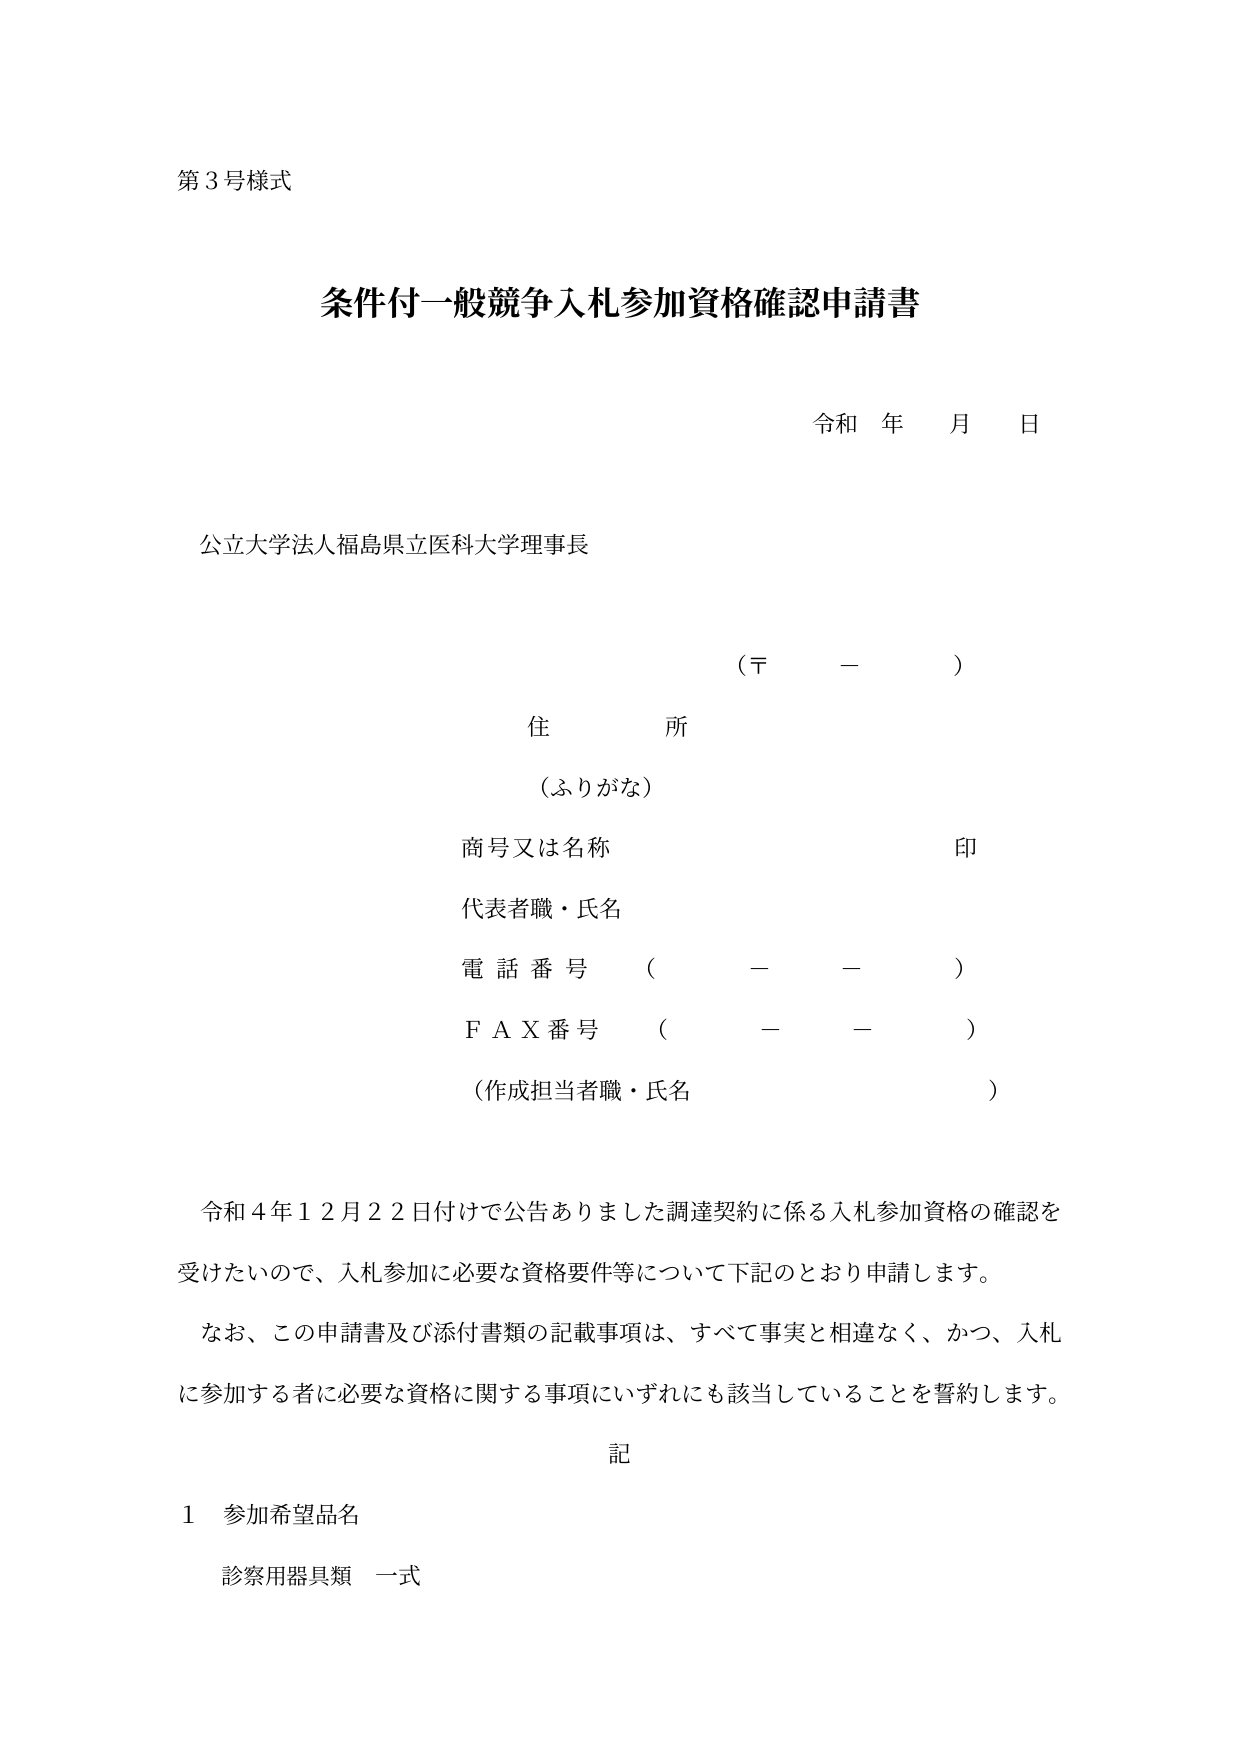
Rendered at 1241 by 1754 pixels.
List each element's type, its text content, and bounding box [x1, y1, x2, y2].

text ＦＡＸ番号 （ － － ） [462, 998, 1063, 1059]
text （〒 － ） [724, 634, 1063, 695]
text 記 [177, 1423, 1063, 1483]
text 令和 年 月 日 [177, 392, 1041, 453]
text 診察用器具類 一式 [221, 1544, 1063, 1604]
text （作成担当者職・氏名 ） [462, 1059, 1063, 1119]
text 令和４年１２月２２日付けで公告ありました調達契約に係る入札参加資格の確認を受けたいので、入札参加に必要な資格要件等について下記のとおり申請します。 [177, 1180, 1063, 1301]
text 住 所 [527, 695, 1063, 756]
text 公立大学法人福島県立医科大学理事長 [199, 513, 1063, 574]
text 電話番号 （ － － ） [462, 938, 1063, 998]
text 商号又は名称 印 [462, 816, 1063, 877]
text 代表者職・氏名 [462, 877, 1063, 938]
text （ふりがな） [527, 756, 1063, 816]
text １ 参加希望品名 [177, 1483, 1063, 1544]
text 第３号様式 [177, 149, 1063, 210]
text なお、この申請書及び添付書類の記載事項は、すべて事実と相違なく、かつ、入札に参加する者に必要な資格に関する事項にいずれにも該当していることを誓約します。 [177, 1301, 1063, 1423]
text 条件付一般競争入札参加資格確認申請書 [177, 271, 1063, 331]
